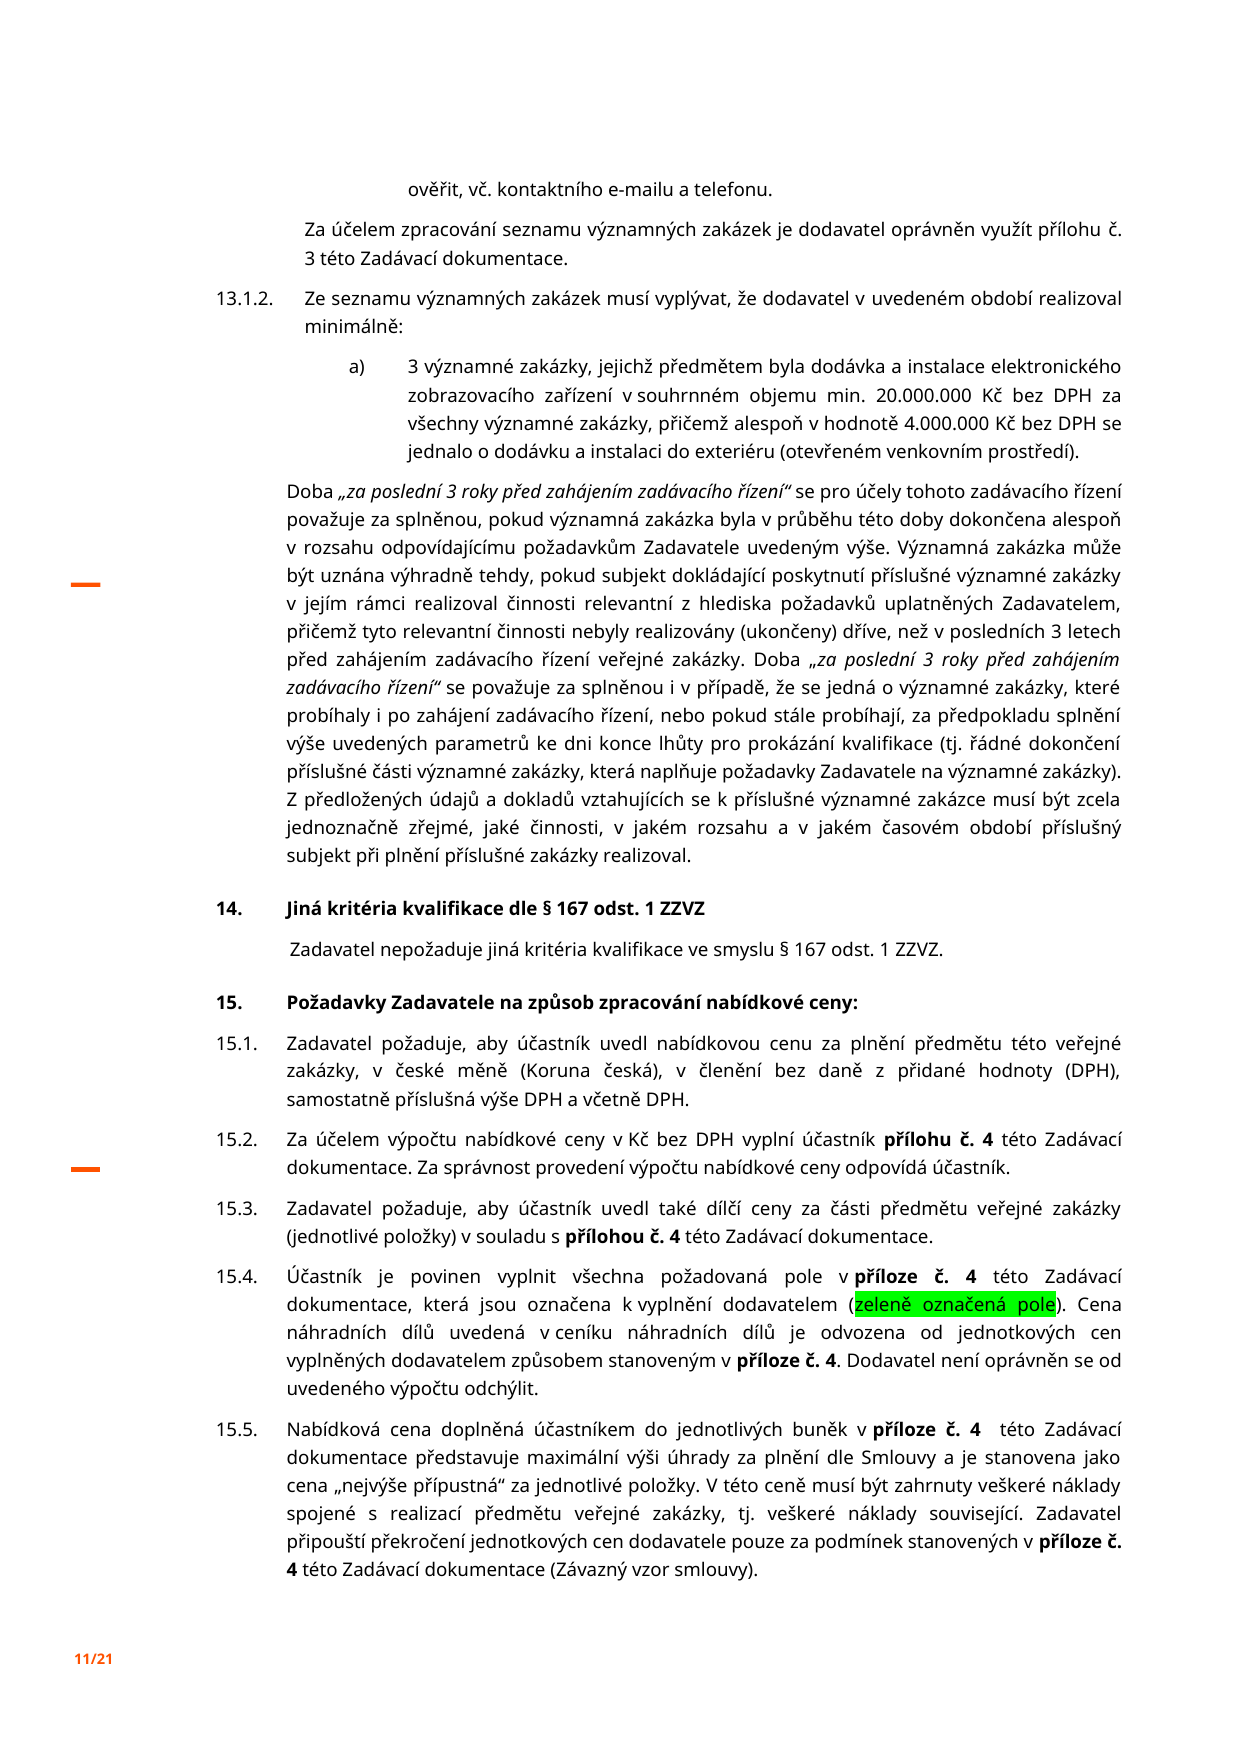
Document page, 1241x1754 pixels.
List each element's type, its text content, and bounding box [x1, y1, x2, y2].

text Účastník je povinen vyplnit všechna požadovaná pole v příloze č. 4 této Zadávací dokumentace, která jsou označena k vyplnění dodavatelem (zeleně označená pole). Cena náhradních dílů uvedená v ceníku náhradních dílů je odvozena od jednotkových cen vyplněných dodavatelem způsobem stanoveným v příloze č. 4. Dodavatel není oprávněn se od uvedeného výpočtu odchýlit. [216, 1263, 1122, 1401]
text Požadavky Zadavatele na způsob zpracování nabídkové ceny: [216, 989, 1122, 1015]
text Ze seznamu významných zakázek musí vyplývat, že dodavatel v uvedeném období realizoval minimálně: [216, 285, 1122, 339]
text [348, 176, 1122, 202]
text Doba „za poslední 3 roky před zahájením zadávacího řízení“ se pro účely tohoto zadávacího řízení považuje za splněnou, pokud významná zakázka byla v průběhu této doby dokončena alespoň v rozsahu odpovídajícímu požadavkům Zadavatele uvedeným výše. Významná zakázka může být uznána výhradně tehdy, pokud subjekt dokládající poskytnutí příslušné významné zakázky v jejím rámci realizoval činnosti relevantní z hlediska požadavků uplatněných Zadavatelem, přičemž tyto relevantní činnosti nebyly realizovány (ukončeny) dříve, než v posledních 3 letech před zahájením zadávacího řízení veřejné zakázky. Doba „za poslední 3 roky před zahájením zadávacího řízení“ se považuje za splněnou i v případě, že se jedná o významné zakázky, které probíhaly i po zahájení zadávacího řízení, nebo pokud stále probíhají, za předpokladu splnění výše uvedených parametrů ke dni konce lhůty pro prokázání kvalifikace (tj. řádné dokončení příslušné části významné zakázky, která naplňuje požadavky Zadavatele na významné zakázky). Z předložených údajů a dokladů vztahujících se k příslušné významné zakázce musí být zcela jednoznačně zřejmé, jaké činnosti, v jakém rozsahu a v jakém časovém období příslušný subjekt při plnění příslušné zakázky realizoval. [286, 478, 1122, 868]
list 3 významné zakázky, jejichž předmětem byla dodávka a instalace elektronického zobrazovacího zařízení v souhrnném objemu min. 20.000.000 Kč bez DPH za všechny významné zakázky, přičemž alespoň v hodnotě 4.000.000 Kč bez DPH se jednalo o dodávku a instalaci do exteriéru (otevřeném venkovním prostředí). [348, 354, 1122, 463]
text Zadavatel nepožaduje jiná kritéria kvalifikace ve smyslu § 167 odst. 1 ZZVZ. [289, 936, 1122, 962]
text Za účelem zpracování seznamu významných zakázek je dodavatel oprávněn využít přílohu č. 3 této Zadávací dokumentace. [304, 217, 1122, 270]
text Nabídková cena doplněná účastníkem do jednotlivých buněk v příloze č. 4 této Zadávací dokumentace představuje maximální výši úhrady za plnění dle Smlouvy a je stanovena jako cena „nejvýše přípustná“ za jednotlivé položky. V této ceně musí být zahrnuty veškeré náklady spojené s realizací předmětu veřejné zakázky, tj. veškeré náklady související. Zadavatel připouští překročení jednotkových cen dodavatele pouze za podmínek stanovených v příloze č. 4 této Zadávací dokumentace (Závazný vzor smlouvy). [216, 1416, 1122, 1582]
text Zadavatel požaduje, aby účastník uvedl také dílčí ceny za části předmětu veřejné zakázky (jednotlivé položky) v souladu s přílohou č. 4 této Zadávací dokumentace. [216, 1195, 1122, 1248]
text Za účelem výpočtu nabídkové ceny v Kč bez DPH vyplní účastník přílohu č. 4 této Zadávací dokumentace. Za správnost provedení výpočtu nabídkové ceny odpovídá účastník. [216, 1126, 1122, 1180]
text Zadavatel požaduje, aby účastník uvedl nabídkovou cenu za plnění předmětu této veřejné zakázky, v české měně (Koruna česká), v členění bez daně z přidané hodnoty (DPH), samostatně příslušná výše DPH a včetně DPH. [216, 1030, 1122, 1111]
text Jiná kritéria kvalifikace dle § 167 odst. 1 ZZVZ [216, 896, 1122, 921]
